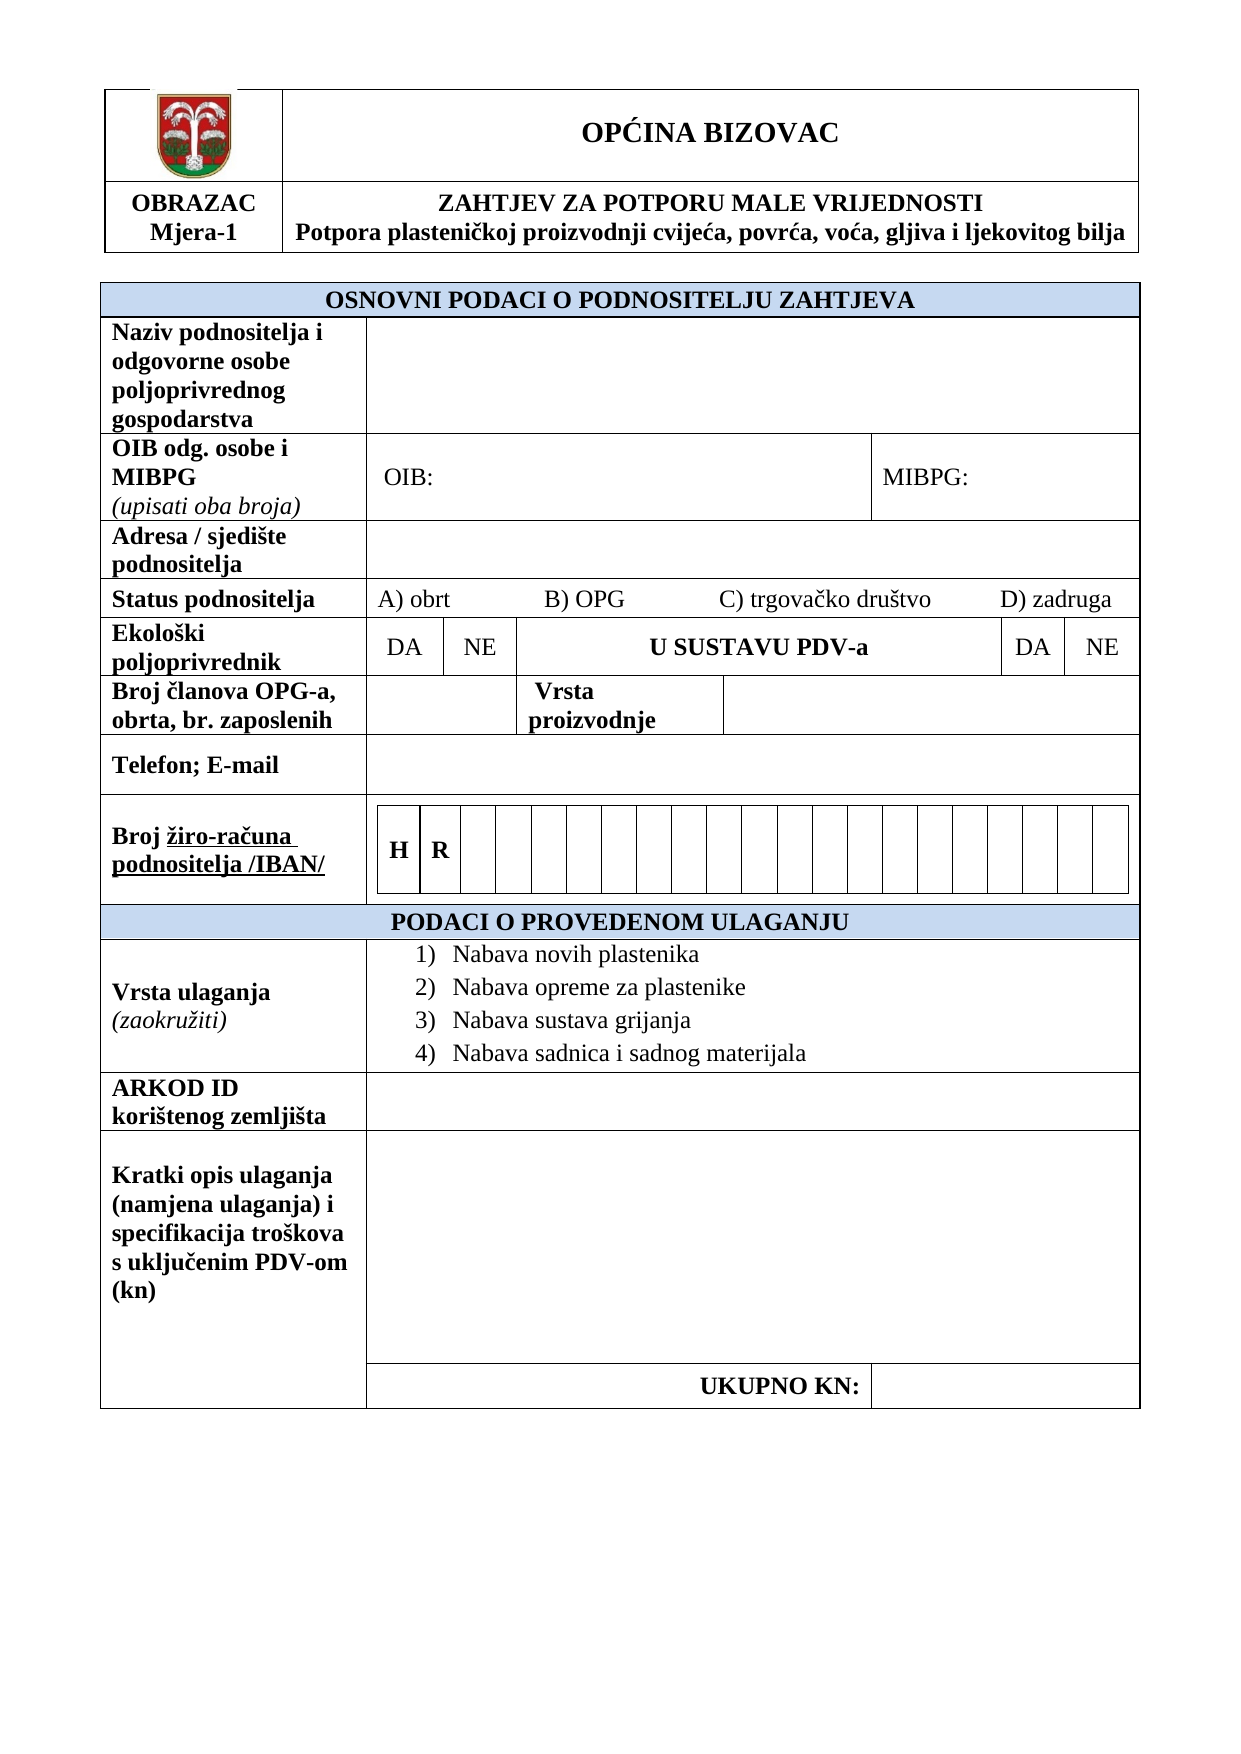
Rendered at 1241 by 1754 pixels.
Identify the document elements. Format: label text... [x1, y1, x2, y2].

table_cell OIB: [367, 434, 871, 520]
table_cell Broj žiro-računa podnositelja /IBAN/ [101, 795, 366, 904]
table_cell Vrsta ulaganja (zaokružiti) [101, 940, 366, 1072]
table_cell Telefon; E-mail [101, 735, 366, 794]
table_cell [367, 318, 1139, 432]
table_cell [367, 1073, 1139, 1130]
table_cell A) obrt B) OPG C) trgovačko društvo D) zadruga [367, 579, 1139, 617]
table_cell Naziv podnositelja i odgovorne osobe poljoprivrednog gospodarstva [101, 318, 366, 432]
picture [150, 89, 238, 181]
table_cell OIB odg. osobe i MIBPG (upisati oba broja) [101, 434, 366, 520]
table_cell UKUPNO KN: [367, 1364, 871, 1408]
table_cell ZAHTJEV ZA POTPORU MALE VRIJEDNOSTI Potpora plasteničkoj proizvodnji cvijeća, povrća, voća, gljiva i ljekovitog bilja [283, 182, 1138, 252]
table_cell [367, 521, 1139, 578]
table_cell [101, 1363, 366, 1408]
table_header OSNOVNI PODACI O PODNOSITELJU ZAHTJEVA [101, 283, 1139, 316]
table_header [238, 90, 282, 181]
table_cell DA [367, 618, 443, 675]
table_cell Adresa / sjedište podnositelja [101, 521, 366, 578]
table_cell MIBPG: [872, 434, 1139, 520]
table_cell [367, 1131, 1139, 1362]
table_cell NE [1065, 618, 1139, 675]
table_cell U SUSTAVU PDV-a [517, 618, 1001, 675]
table_cell [367, 676, 516, 734]
table_cell [367, 795, 1139, 904]
table_cell Status podnositelja [101, 579, 366, 617]
table_cell Vrsta proizvodnje [517, 676, 723, 734]
table_cell PODACI O PROVEDENOM ULAGANJU [101, 905, 1139, 938]
table_cell OBRAZAC Mjera-1 [106, 182, 282, 252]
table_cell ARKOD ID korištenog zemljišta [101, 1073, 366, 1130]
table_cell Broj članova OPG-a, obrta, br. zaposlenih [101, 676, 366, 734]
table_cell [872, 1364, 1139, 1408]
table_cell NE [444, 618, 516, 675]
table_cell Ekološki poljoprivrednik [101, 618, 366, 675]
table_cell [724, 676, 1139, 734]
table_cell Nabava novih plastenika Nabava opreme za plastenike Nabava sustava grijanja Nabava sadnica i sadnog materijala [367, 940, 1139, 1072]
table_header [106, 90, 150, 181]
table_cell DA [1002, 618, 1064, 675]
table_header OPĆINA BIZOVAC [283, 90, 1138, 181]
table_cell Kratki opis ulaganja (namjena ulaganja) i specifikacija troškova s uključenim PDV-om (kn) [101, 1131, 366, 1362]
table_cell [367, 735, 1139, 794]
